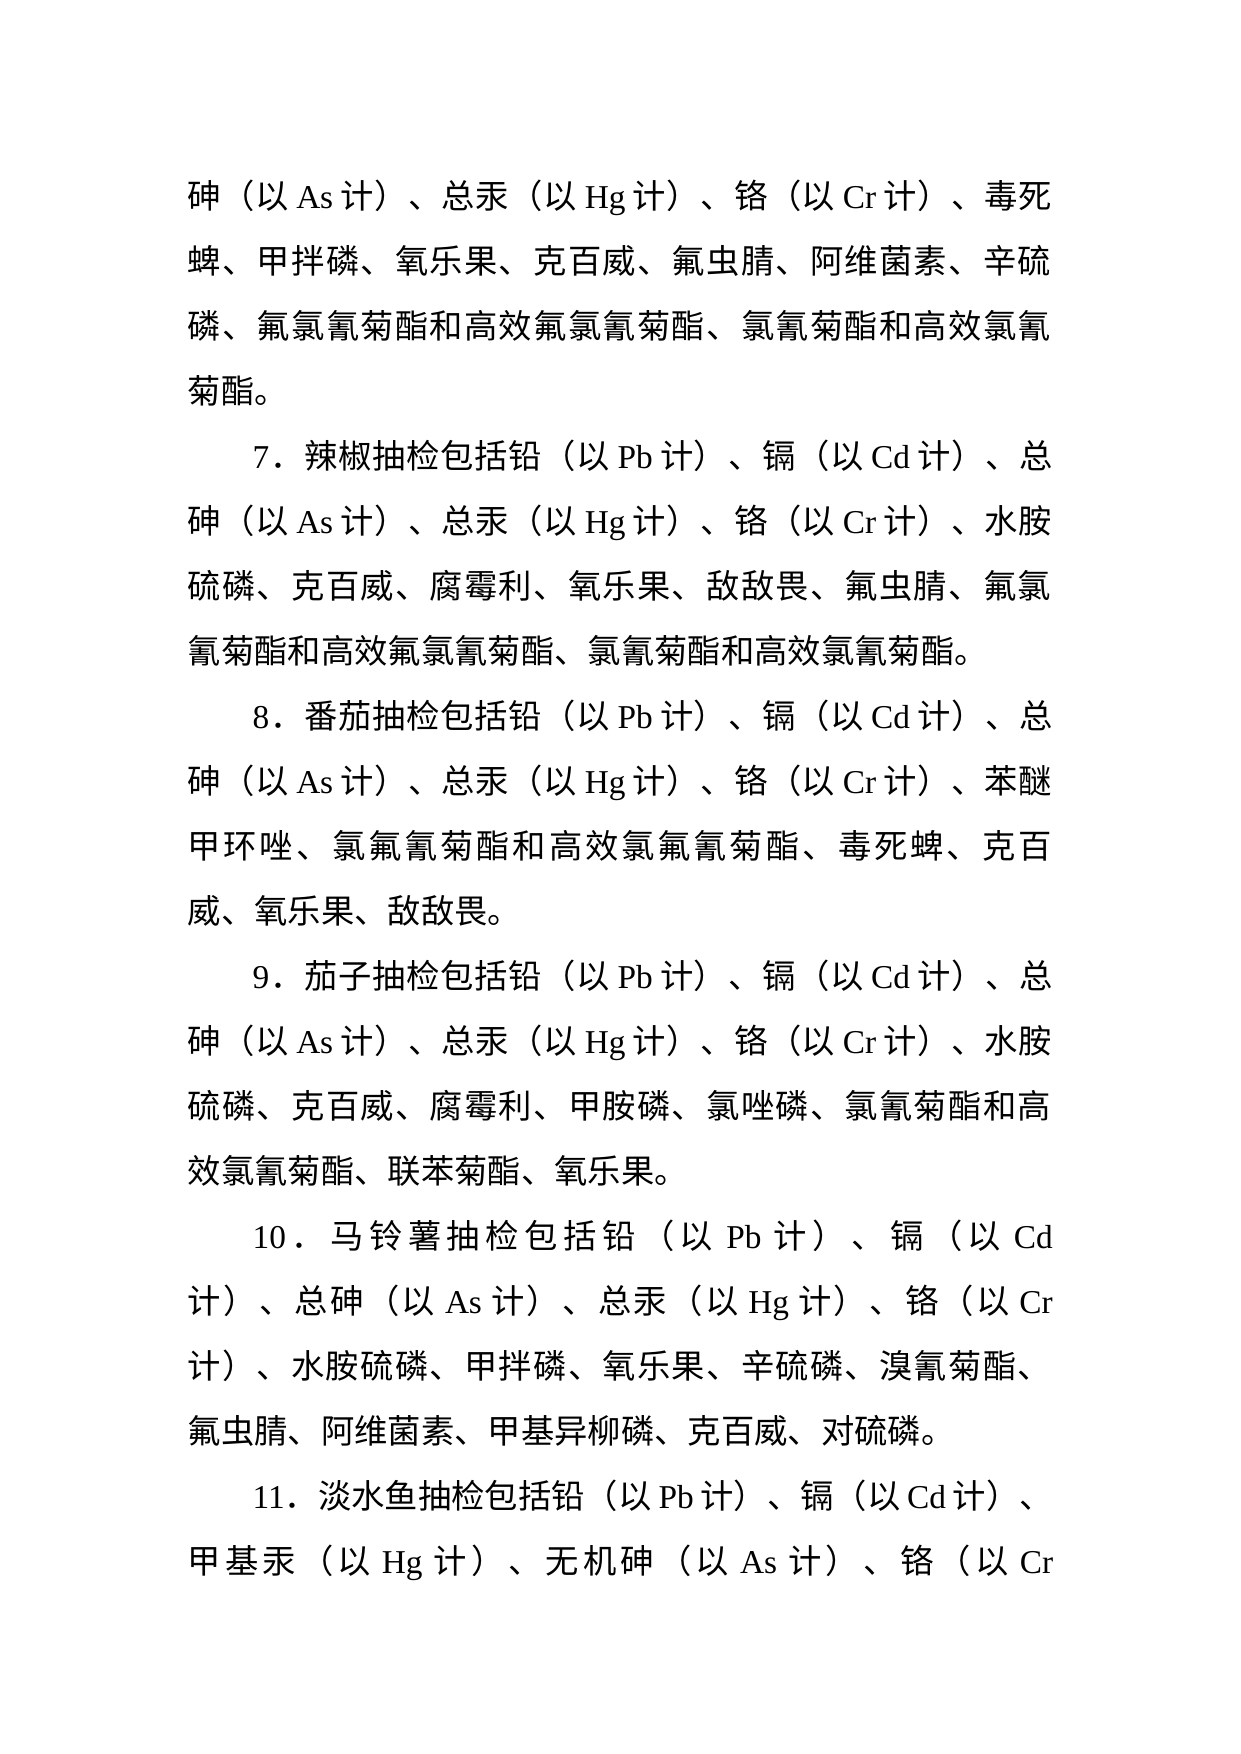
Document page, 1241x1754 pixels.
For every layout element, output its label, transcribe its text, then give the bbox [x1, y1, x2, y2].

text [187, 1462, 1053, 1592]
text 10．马铃薯抽检包括铅（以Pb计）、镉（以Cd计）、总砷（以As计）、总汞（以Hg计）、铬（以Cr计）、水胺硫磷、甲拌磷、氧乐果、辛硫磷、溴氰菊酯、氟虫腈、阿维菌素、甲基异柳磷、克百威、对硫磷。 [187, 1202, 1053, 1462]
text 9．茄子抽检包括铅（以Pb计）、镉（以Cd计）、总砷（以As计）、总汞（以Hg计）、铬（以Cr计）、水胺硫磷、克百威、腐霉利、甲胺磷、氯唑磷、氯氰菊酯和高效氯氰菊酯、联苯菊酯、氧乐果。 [187, 942, 1053, 1202]
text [187, 162, 1053, 422]
text 8．番茄抽检包括铅（以Pb计）、镉（以Cd计）、总砷（以As计）、总汞（以Hg计）、铬（以Cr计）、苯醚甲环唑、氯氟氰菊酯和高效氯氟氰菊酯、毒死蜱、克百威、氧乐果、敌敌畏。 [187, 682, 1053, 942]
text 7．辣椒抽检包括铅（以Pb计）、镉（以Cd计）、总砷（以As计）、总汞（以Hg计）、铬（以Cr计）、水胺硫磷、克百威、腐霉利、氧乐果、敌敌畏、氟虫腈、氟氯氰菊酯和高效氟氯氰菊酯、氯氰菊酯和高效氯氰菊酯。 [187, 422, 1053, 682]
